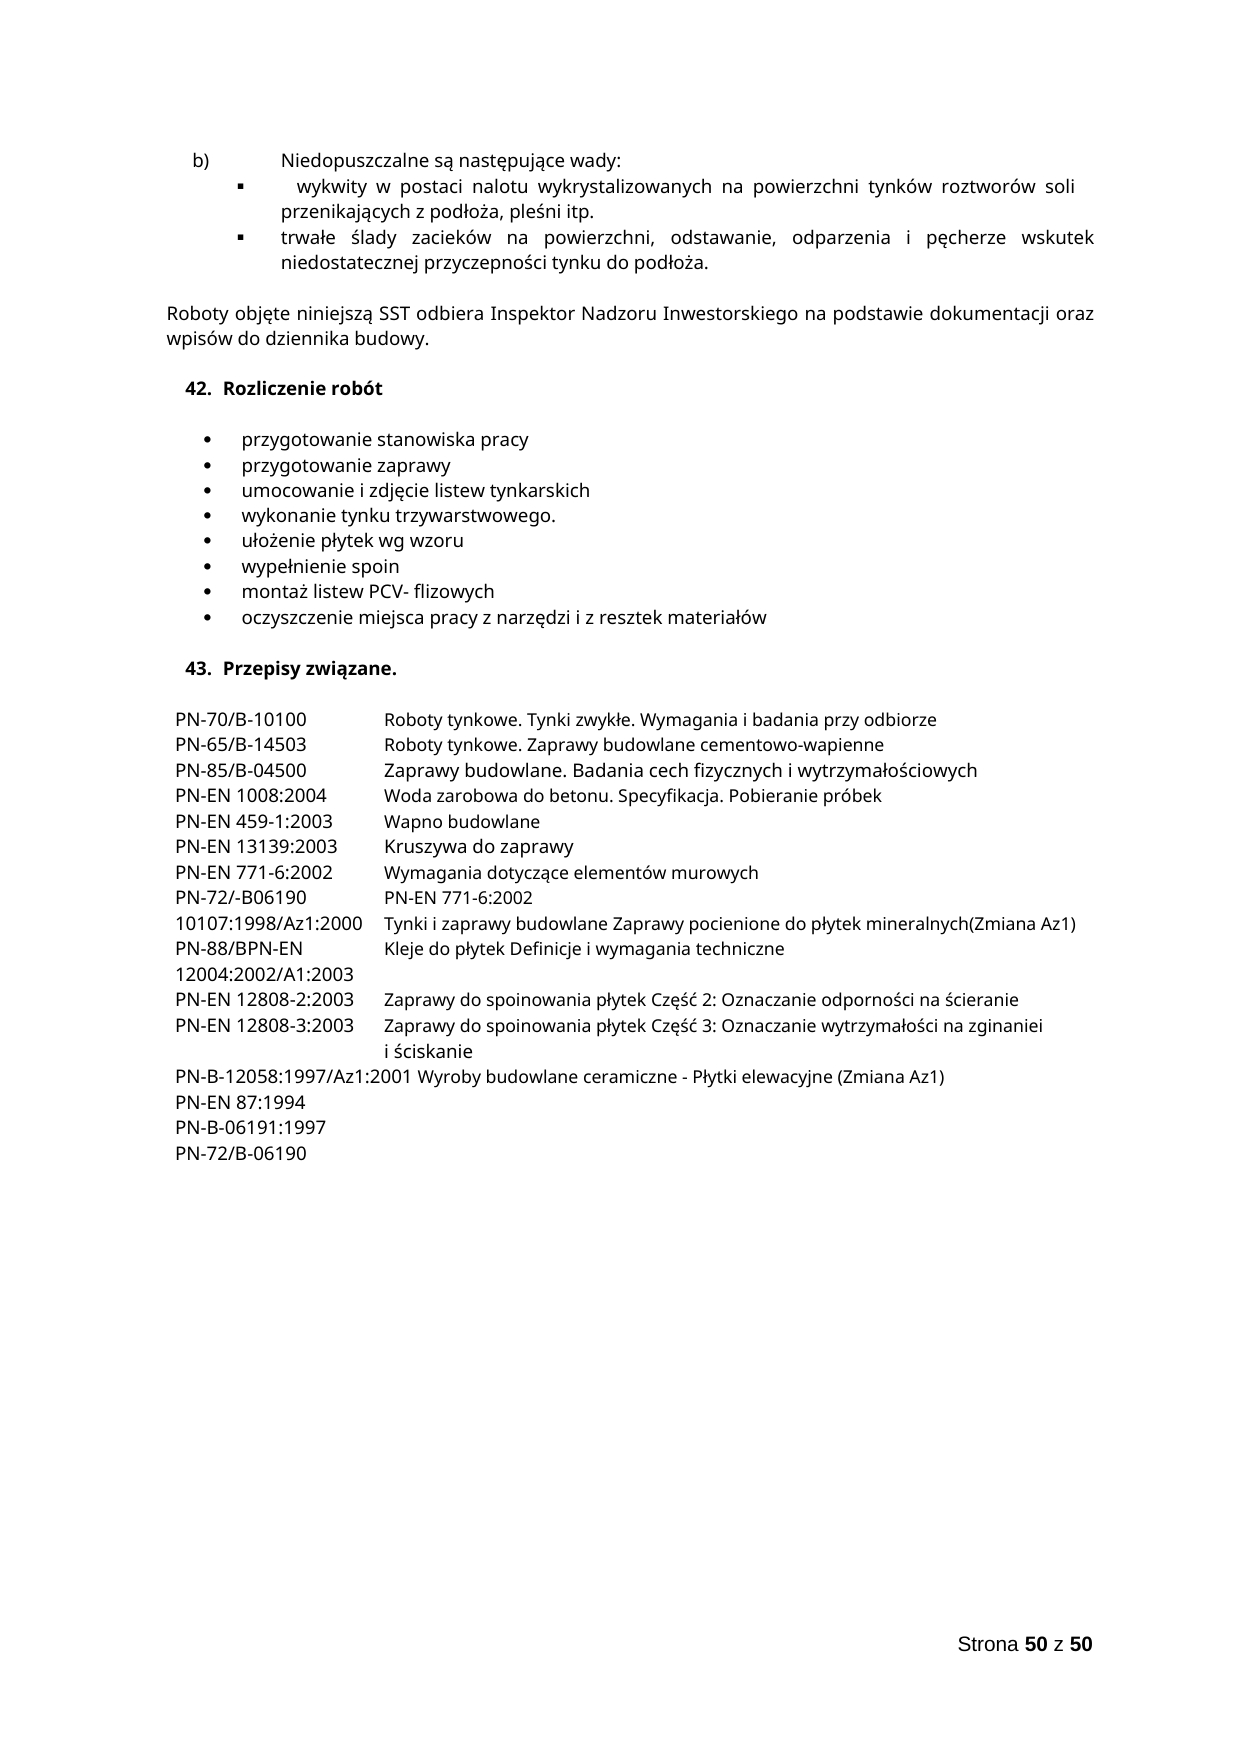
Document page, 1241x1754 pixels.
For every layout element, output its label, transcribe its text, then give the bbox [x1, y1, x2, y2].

list przygotowanie zaprawy [204, 452, 1095, 477]
list przygotowanie stanowiska pracy [204, 426, 1095, 452]
text PN-88/BPN-EN Kleje do płytek Definicje i wymagania techniczne [148, 936, 1095, 961]
text i ściskanie [175, 1038, 1095, 1063]
text PN-65/B-14503 Roboty tynkowe. Zaprawy budowlane cementowo-wapienne [175, 731, 1095, 757]
list wykwity w postaci nalotu wykrystalizowanych na powierzchni tynków roztworów soli przenikających z podłoża, pleśni itp. [236, 173, 1095, 224]
text PN-B-12058:1997/Az1:2001 Wyroby budowlane ceramiczne - Płytki elewacyjne (Zmiana Az1) [175, 1063, 1095, 1089]
text PN-EN 13139:2003 Kruszywa do zaprawy [175, 834, 1095, 859]
text PN-EN 1008:2004 Woda zarobowa do betonu. Specyfikacja. Pobieranie próbek [175, 782, 1095, 808]
text PN-70/B-10100 Roboty tynkowe. Tynki zwykłe. Wymagania i badania przy odbiorze [175, 706, 1095, 731]
text PN-EN 87:1994 [175, 1089, 1095, 1114]
list trwałe ślady zacieków na powierzchni, odstawanie, odparzenia i pęcherze wskutek niedostatecznej przyczepności tynku do podłoża. [236, 224, 1095, 274]
list oczyszczenie miejsca pracy z narzędzi i z resztek materiałów [204, 604, 1095, 630]
text 10107:1998/Az1:2000 Tynki i zaprawy budowlane Zaprawy pocienione do płytek mineralnych(Zmiana Az1) [175, 910, 1095, 936]
list montaż listew PCV- flizowych [204, 579, 1095, 604]
text PN-72/B-06190 [175, 1140, 1095, 1166]
list umocowanie i zdjęcie listew tynkarskich [204, 477, 1095, 503]
list Niedopuszczalne są następujące wady: [192, 148, 1095, 173]
list Przepisy związane. [185, 655, 1093, 680]
text PN-EN 771-6:2002 Wymagania dotyczące elementów murowych [175, 859, 1095, 885]
list Rozliczenie robót [185, 376, 1093, 401]
list wykonanie tynku trzywarstwowego. [204, 503, 1095, 528]
text PN-85/B-04500 Zaprawy budowlane. Badania cech fizycznych i wytrzymałościowych [175, 757, 1095, 782]
text PN-EN 12808-2:2003 Zaprawy do spoinowania płytek Część 2: Oznaczanie odporności na ścieranie [175, 987, 1095, 1012]
text PN-B-06191:1997 [175, 1114, 1095, 1140]
text 12004:2002/A1:2003 [175, 961, 1095, 987]
text Roboty objęte niniejszą SST odbiera Inspektor Nadzoru Inwestorskiego na podstawie dokumentacji oraz wpisów do dziennika budowy. [166, 300, 1095, 350]
list wypełnienie spoin [204, 553, 1095, 579]
text PN-EN 459-1:2003 Wapno budowlane [175, 808, 1095, 833]
text PN-72/-B06190 PN-EN 771-6:2002 [175, 885, 1095, 910]
text PN-EN 12808-3:2003 Zaprawy do spoinowania płytek Część 3: Oznaczanie wytrzymałości na zginaniei [175, 1012, 1095, 1038]
list ułożenie płytek wg wzoru [204, 528, 1095, 553]
